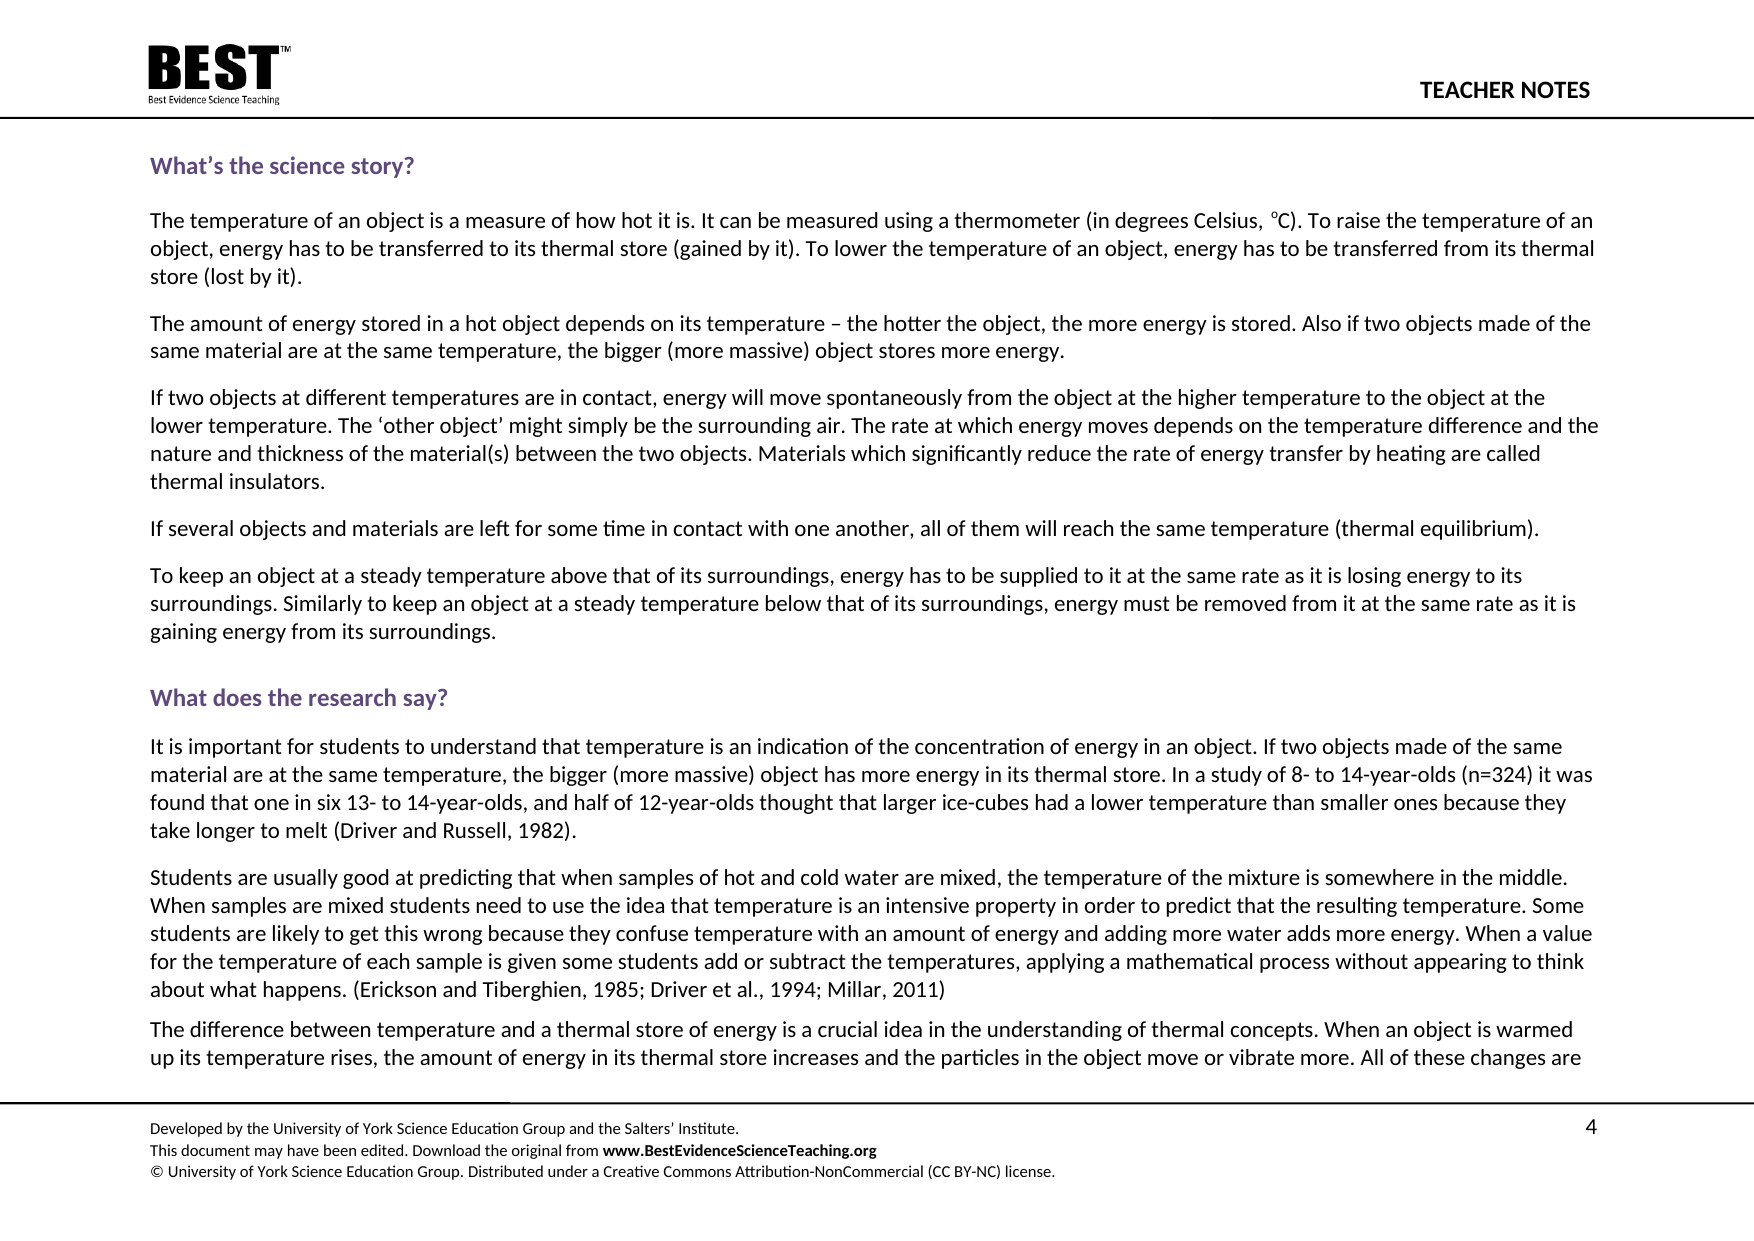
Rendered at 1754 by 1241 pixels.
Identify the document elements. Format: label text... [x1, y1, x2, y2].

picture [148, 44, 291, 105]
text It is important for students to understand that temperature is an indication of the concentration of energy in an object. If two objects made of the same material are at the same temperature, the bigger (more massive) object has more energy in its thermal store. In a study of 8- to 14-year-olds (n=324) it was found that one in six 13- to 14-year-olds, and half of 12-year-olds thought that larger ice-cubes had a lower temperature than smaller ones because they take longer to melt (Driver and Russell, 1982). [150, 732, 1604, 844]
text If two objects at different temperatures are in contact, energy will move spontaneously from the object at the higher temperature to the object at the lower temperature. The ‘other object’ might simply be the surrounding air. The rate at which energy moves depends on the temperature difference and the nature and thickness of the material(s) between the two objects. Materials which significantly reduce the rate of energy transfer by heating are called thermal insulators. [150, 383, 1604, 496]
text If several objects and materials are left for some time in contact with one another, all of them will reach the same temperature (thermal equilibrium). [150, 514, 1604, 542]
text The amount of energy stored in a hot object depends on its temperature – the hotter the object, the more energy is stored. Also if two objects made of the same material are at the same temperature, the bigger (more massive) object stores more energy. [150, 309, 1604, 365]
text What’s the science story? [150, 150, 1604, 181]
text To keep an object at a steady temperature above that of its surroundings, energy has to be supplied to it at the same rate as it is losing energy to its surroundings. Similarly to keep an object at a steady temperature below that of its surroundings, energy must be removed from it at the same rate as it is gaining energy from its surroundings. [150, 561, 1604, 645]
text Students are usually good at predicting that when samples of hot and cold water are mixed, the temperature of the mixture is somewhere in the middle. When samples are mixed students need to use the idea that temperature is an intensive property in order to predict that the resulting temperature. Some students are likely to get this wrong because they confuse temperature with an amount of energy and adding more water adds more energy. When a value for the temperature of each sample is given some students add or subtract the temperatures, applying a mathematical process without appearing to think about what happens. (Erickson and Tiberghien, 1985; Driver et al., 1994; Millar, 2011) [150, 863, 1604, 1003]
text What does the research say? [150, 683, 1604, 713]
text The temperature of an object is a measure of how hot it is. It can be measured using a thermometer (in degrees Celsius, oC). To raise the temperature of an object, energy has to be transferred to its thermal store (gained by it). To lower the temperature of an object, energy has to be transferred from its thermal store (lost by it). [150, 206, 1604, 290]
